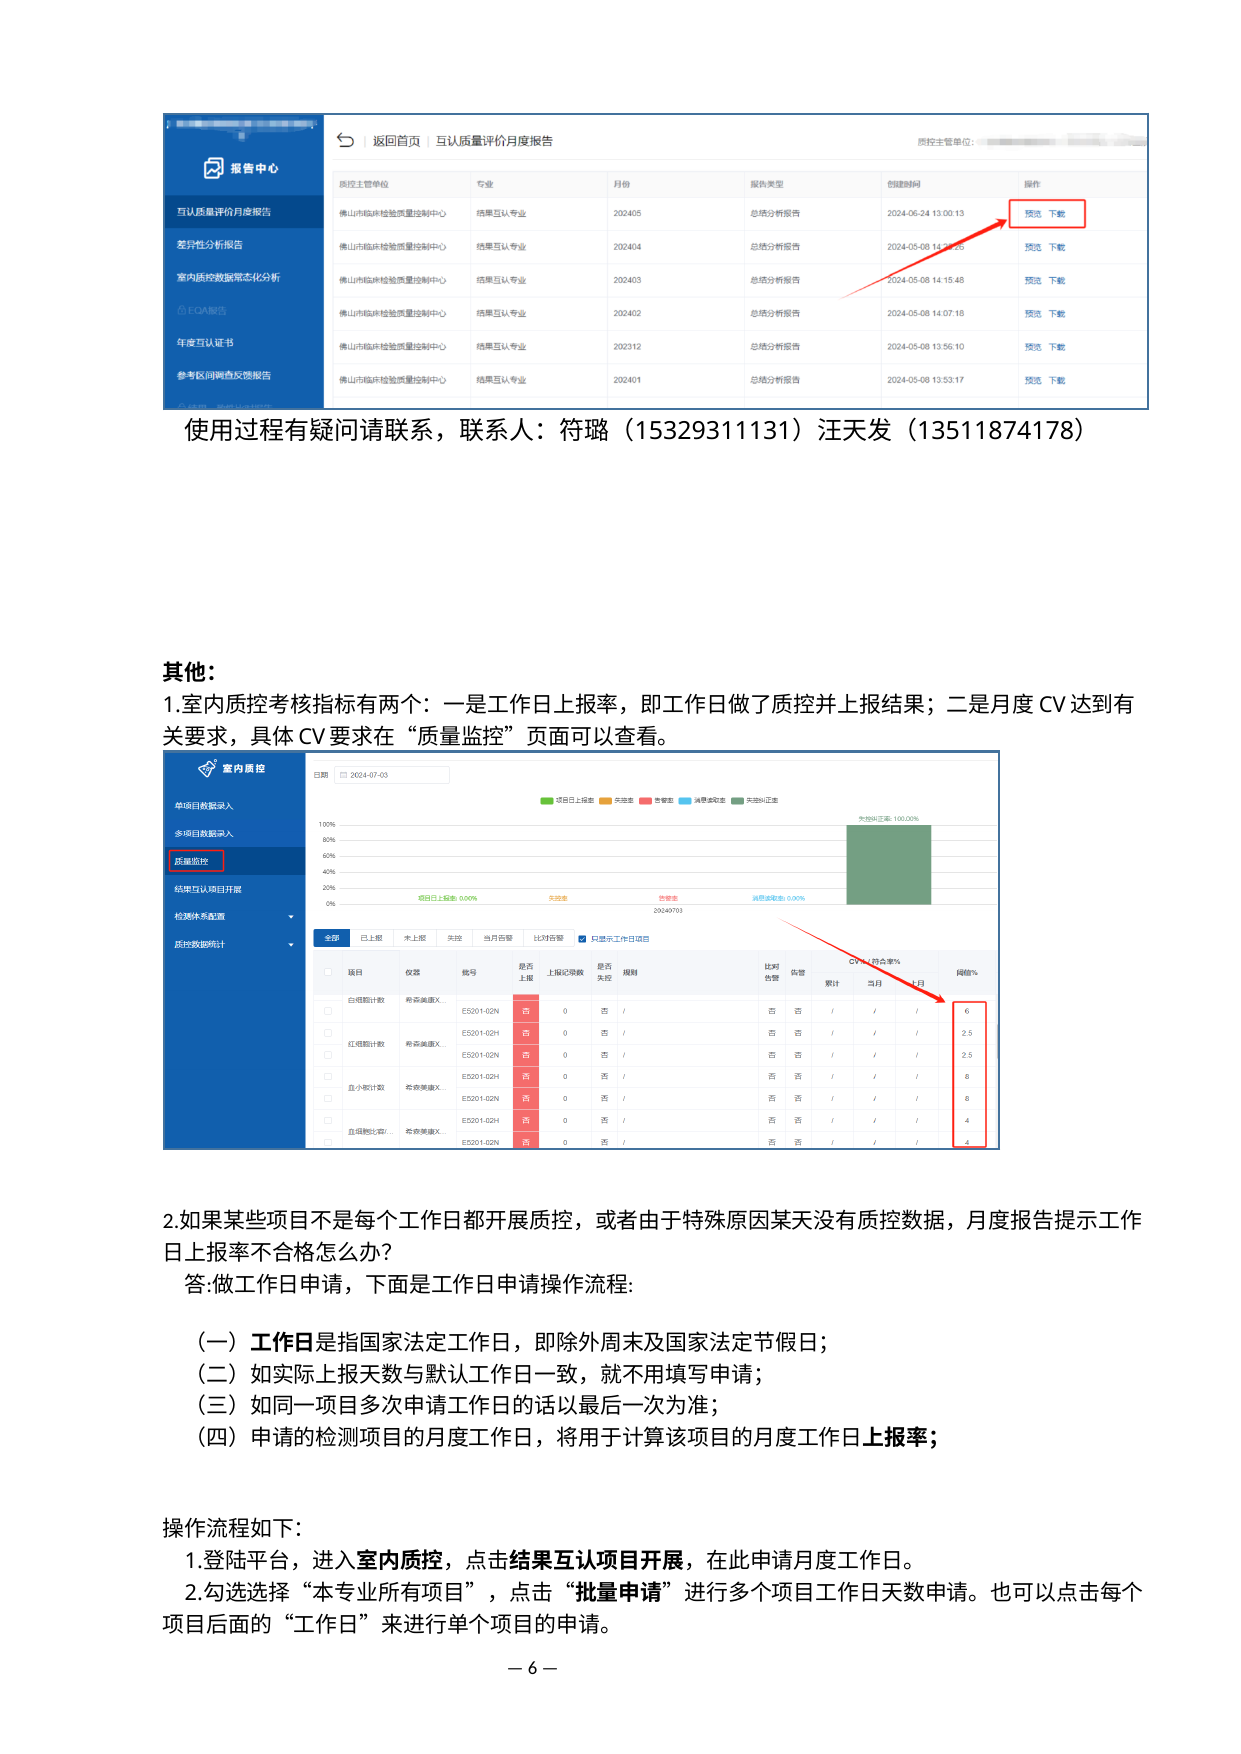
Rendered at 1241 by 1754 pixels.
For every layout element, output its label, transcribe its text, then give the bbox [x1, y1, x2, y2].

list 答:做工作日申请，下面是工作日申请操作流程: [162, 1267, 1151, 1298]
list 1.登陆平台，进入室内质控，点击结果互认项目开展，在此申请月度工作日。 [162, 1543, 1151, 1575]
list 2.如果某些项目不是每个工作日都开展质控，或者由于特殊原因某天没有质控数据，月度报告提示工作日上报率不合格怎么办？ [162, 1203, 1151, 1267]
text 2.勾选选择“本专业所有项目”，点击“批量申请”进行多个项目工作日天数申请。也可以点击每个项目后面的“工作日”来进行单个项目的申请。 [162, 1575, 1151, 1638]
list 其他： [162, 655, 1151, 687]
list （一）工作日是指国家法定工作日，即除外周末及国家法定节假日； [162, 1325, 1151, 1357]
list 如实际上报天数与默认工作日一致，就不用填写申请； [162, 1357, 1151, 1388]
list 申请的检测项目的月度工作日，将用于计算该项目的月度工作日上报率； [162, 1420, 1151, 1452]
picture [165, 115, 1147, 408]
list 操作流程如下： [162, 1511, 1151, 1543]
list 如同一项目多次申请工作日的话以最后一次为准； [162, 1388, 1151, 1420]
list 使用过程有疑问请联系，联系人：符璐（15329311131）汪天发（13511874178） [184, 410, 1151, 447]
picture [165, 753, 998, 1148]
list 1.室内质控考核指标有两个：一是工作日上报率，即工作日做了质控并上报结果；二是月度CV达到有关要求，具体CV要求在“质量监控”页面可以查看。 [162, 687, 1151, 750]
